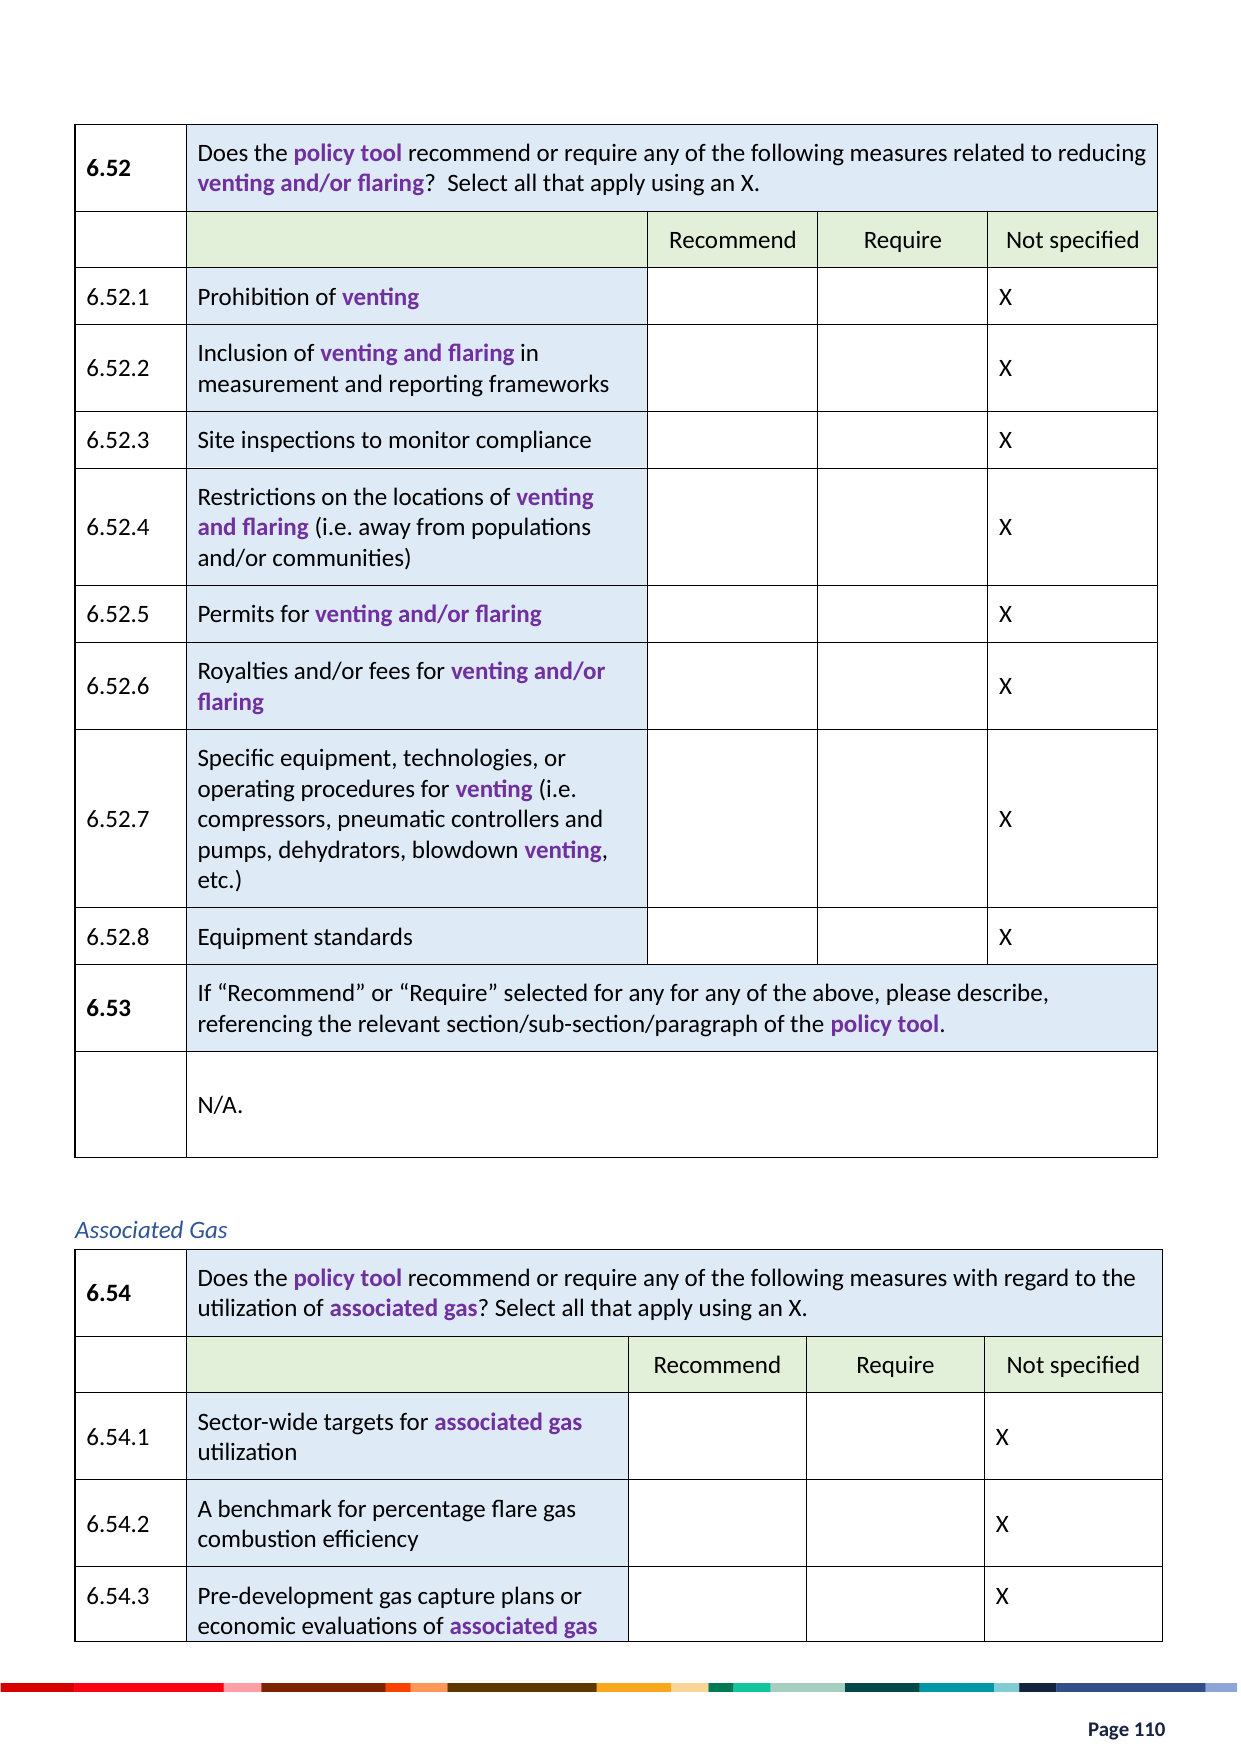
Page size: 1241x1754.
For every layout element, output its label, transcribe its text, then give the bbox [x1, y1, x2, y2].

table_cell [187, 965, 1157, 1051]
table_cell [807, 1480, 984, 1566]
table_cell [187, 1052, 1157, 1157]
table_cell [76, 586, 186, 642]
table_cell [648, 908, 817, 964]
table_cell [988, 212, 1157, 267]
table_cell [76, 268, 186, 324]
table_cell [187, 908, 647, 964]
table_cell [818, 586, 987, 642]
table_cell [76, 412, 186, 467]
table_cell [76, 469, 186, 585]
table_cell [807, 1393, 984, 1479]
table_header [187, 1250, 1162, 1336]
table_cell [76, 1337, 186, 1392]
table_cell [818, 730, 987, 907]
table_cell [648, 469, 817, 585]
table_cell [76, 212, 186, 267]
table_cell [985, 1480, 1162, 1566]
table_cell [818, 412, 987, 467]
subtitle Associated Gas [75, 1214, 1165, 1244]
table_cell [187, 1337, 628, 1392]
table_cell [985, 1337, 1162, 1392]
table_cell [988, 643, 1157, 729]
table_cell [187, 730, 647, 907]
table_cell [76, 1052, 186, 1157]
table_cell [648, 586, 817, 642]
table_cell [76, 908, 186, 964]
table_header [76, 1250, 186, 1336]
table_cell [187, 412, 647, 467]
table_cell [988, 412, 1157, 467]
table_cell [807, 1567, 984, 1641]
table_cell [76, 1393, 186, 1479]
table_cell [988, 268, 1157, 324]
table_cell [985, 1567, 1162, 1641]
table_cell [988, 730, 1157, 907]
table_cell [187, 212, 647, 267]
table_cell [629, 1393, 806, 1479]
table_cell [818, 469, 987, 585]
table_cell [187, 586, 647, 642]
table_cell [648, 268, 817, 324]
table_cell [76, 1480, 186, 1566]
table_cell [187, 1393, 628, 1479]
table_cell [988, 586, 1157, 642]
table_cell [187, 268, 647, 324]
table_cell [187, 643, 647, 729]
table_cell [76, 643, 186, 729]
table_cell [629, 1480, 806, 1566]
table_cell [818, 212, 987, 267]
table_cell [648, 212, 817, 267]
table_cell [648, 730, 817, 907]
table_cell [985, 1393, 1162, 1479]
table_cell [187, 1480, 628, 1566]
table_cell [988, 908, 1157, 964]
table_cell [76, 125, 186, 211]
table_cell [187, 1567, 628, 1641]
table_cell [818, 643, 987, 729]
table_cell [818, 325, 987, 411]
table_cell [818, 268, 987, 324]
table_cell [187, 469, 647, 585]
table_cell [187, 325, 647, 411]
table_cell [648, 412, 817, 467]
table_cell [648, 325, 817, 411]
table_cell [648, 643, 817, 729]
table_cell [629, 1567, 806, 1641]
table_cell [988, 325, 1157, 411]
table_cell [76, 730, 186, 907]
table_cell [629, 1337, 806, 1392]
picture [0, 1683, 1236, 1692]
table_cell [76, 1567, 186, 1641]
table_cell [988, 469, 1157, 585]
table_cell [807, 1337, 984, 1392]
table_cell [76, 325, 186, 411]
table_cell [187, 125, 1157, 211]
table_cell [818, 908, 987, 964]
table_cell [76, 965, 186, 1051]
